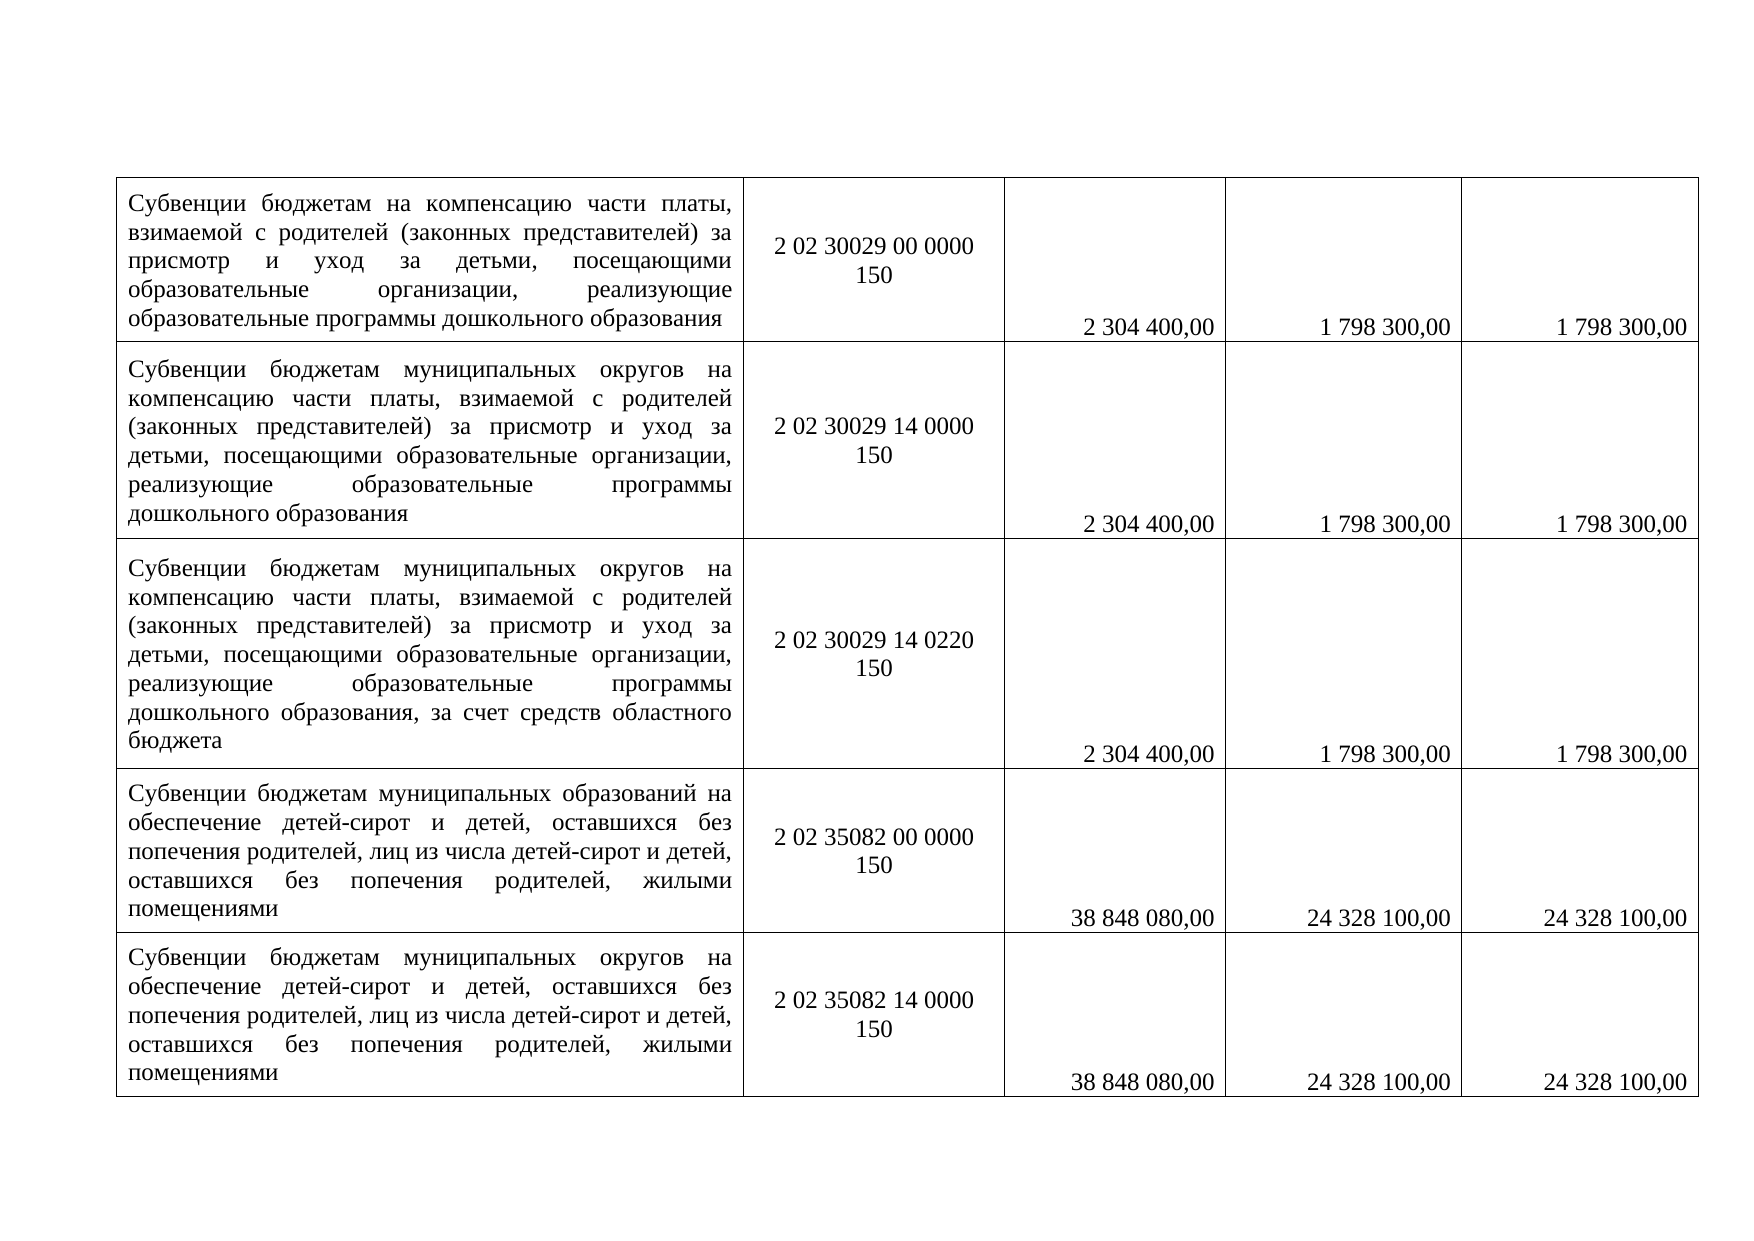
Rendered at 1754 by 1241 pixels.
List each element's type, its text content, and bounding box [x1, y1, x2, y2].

table_cell 38 848 080,00 [1005, 769, 1225, 932]
table_cell 24 328 100,00 [1226, 769, 1461, 932]
table_cell 1 798 300,00 [1462, 539, 1698, 768]
table_cell 38 848 080,00 [1005, 933, 1225, 1096]
table_cell 2 02 30029 14 0220 150 [744, 539, 1004, 768]
table_cell Субвенции бюджетам муниципальных образований на обеспечение детей-сирот и детей, оставшихся без попечения родителей, лиц из числа детей-сирот и детей, оставшихся без попечения родителей, жилыми помещениями [117, 769, 743, 932]
table_cell Субвенции бюджетам на компенсацию части платы, взимаемой с родителей (законных представителей) за присмотр и уход за детьми, посещающими образовательные организации, реализующие образовательные программы дошкольного образования [117, 178, 743, 341]
table_cell 1 798 300,00 [1462, 178, 1698, 341]
table_cell 24 328 100,00 [1462, 769, 1698, 932]
table_cell 24 328 100,00 [1226, 933, 1461, 1096]
table_cell Субвенции бюджетам муниципальных округов на компенсацию части платы, взимаемой с родителей (законных представителей) за присмотр и уход за детьми, посещающими образовательные организации, реализующие образовательные программы дошкольного образования [117, 342, 743, 538]
table_cell 24 328 100,00 [1462, 933, 1698, 1096]
table_cell 2 02 35082 14 0000 150 [744, 933, 1004, 1096]
table_cell 2 304 400,00 [1005, 539, 1225, 768]
table_cell 1 798 300,00 [1226, 178, 1461, 341]
table_cell Субвенции бюджетам муниципальных округов на обеспечение детей-сирот и детей, оставшихся без попечения родителей, лиц из числа детей-сирот и детей, оставшихся без попечения родителей, жилыми помещениями [117, 933, 743, 1096]
table_cell 1 798 300,00 [1226, 342, 1461, 538]
table_cell 2 02 35082 00 0000 150 [744, 769, 1004, 932]
table_cell 2 304 400,00 [1005, 342, 1225, 538]
table_cell 1 798 300,00 [1462, 342, 1698, 538]
table_cell 2 02 30029 00 0000 150 [744, 178, 1004, 341]
table_cell 2 02 30029 14 0000 150 [744, 342, 1004, 538]
table_cell Субвенции бюджетам муниципальных округов на компенсацию части платы, взимаемой с родителей (законных представителей) за присмотр и уход за детьми, посещающими образовательные организации, реализующие образовательные программы дошкольного образования, за счет средств областного бюджета [117, 539, 743, 768]
table_cell 2 304 400,00 [1005, 178, 1225, 341]
table_cell 1 798 300,00 [1226, 539, 1461, 768]
